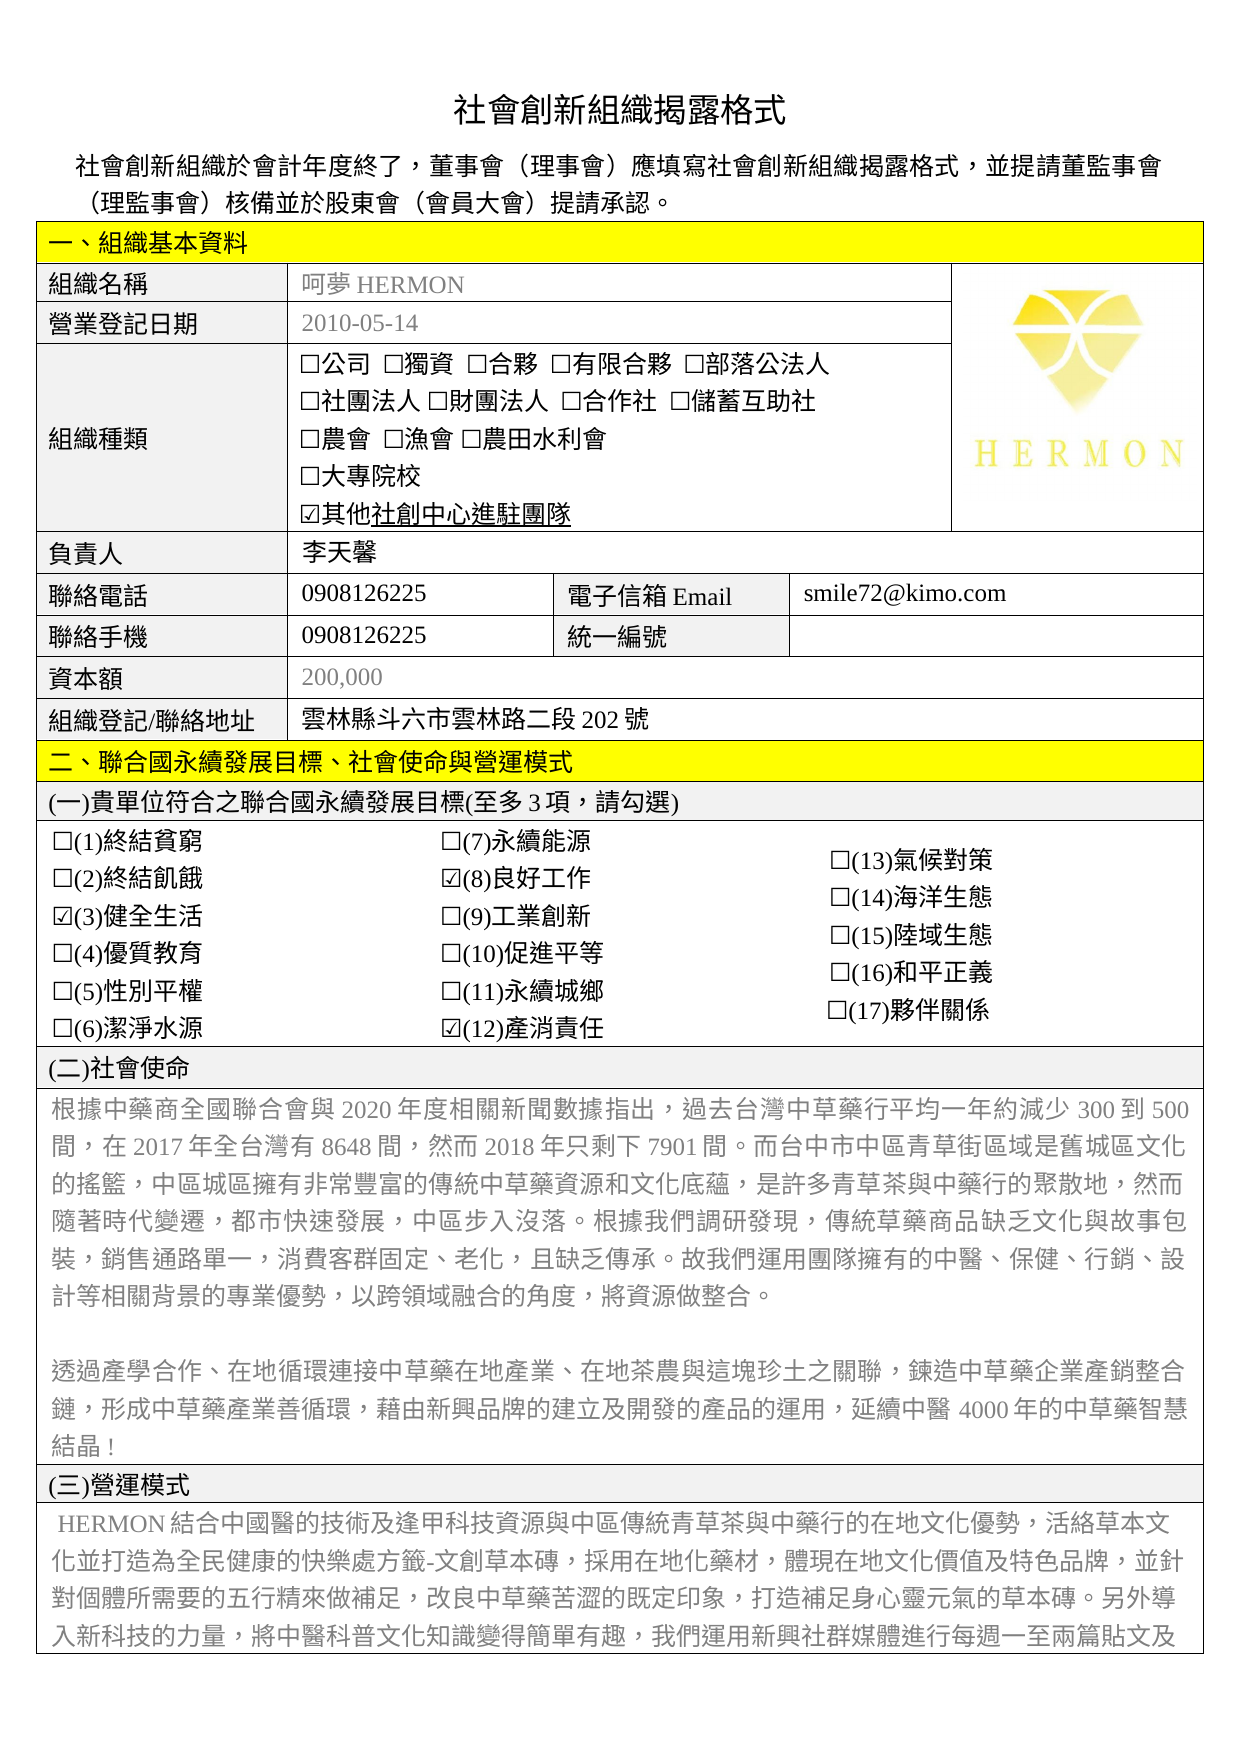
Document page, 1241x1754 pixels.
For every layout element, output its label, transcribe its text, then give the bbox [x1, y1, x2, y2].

table_cell 雲林縣斗六市雲林路二段202號 [288, 699, 1203, 739]
table_cell ☐(13)氣候對策 ☐(14)海洋生態 ☐(15)陸域生態 ☐(16)和平正義 ☐(17)夥伴關係 [815, 821, 1203, 1046]
table_cell smile72@kimo.com [790, 574, 1203, 614]
table_cell [790, 616, 1203, 656]
table_cell 聯絡電話 [37, 574, 287, 614]
picture [962, 266, 1198, 501]
table_cell ☐(7)永續能源 ☑(8)良好工作 ☐(9)工業創新 ☐(10)促進平等 ☐(11)永續城鄉 ☑(12)產消責任 [426, 821, 814, 1046]
table_cell 李天馨 [288, 532, 1203, 573]
table_cell 資本額 [37, 657, 287, 698]
table_cell 負責人 [37, 532, 287, 573]
table_cell 電子信箱Email [554, 574, 789, 614]
table_cell ☐公司 ☐獨資 ☐合夥 ☐有限合夥 ☐部落公法人 ☐社團法人 ☐財團法人 ☐合作社 ☐儲蓄互助社 ☐農會 ☐漁會 ☐農田水利會 ☐大專院校 ☑其他社創中心進駐團隊 [288, 344, 951, 531]
table_cell ☐(1)終結貧窮 ☐(2)終結飢餓 ☑(3)健全生活 ☐(4)優質教育 ☐(5)性別平權 ☐(6)潔淨水源 [37, 821, 426, 1046]
text 社會創新組織揭露格式 [75, 71, 1165, 146]
table_cell 2010-05-14 [288, 302, 951, 343]
table_cell (二)社會使命 [37, 1047, 1203, 1087]
table_cell 統一編號 [554, 616, 789, 656]
table_cell 0908126225 [288, 616, 553, 656]
table_cell 0908126225 [288, 574, 553, 614]
table_cell (一)貴單位符合之聯合國永續發展目標(至多3項，請勾選) [37, 782, 1203, 820]
table_cell 組織種類 [37, 344, 287, 531]
table_cell 組織登記/聯絡地址 [37, 699, 287, 739]
table_cell 200,000 [288, 657, 1203, 698]
table_cell [952, 264, 1203, 531]
table_cell 聯絡手機 [37, 616, 287, 656]
table_cell 組織名稱 [37, 264, 287, 301]
text 社會創新組織於會計年度終了，董事會（理事會）應填寫社會創新組織揭露格式，並提請董監事會（理監事會）核備並於股東會（會員大會）提請承認。 [75, 146, 1165, 221]
table_cell 營業登記日期 [37, 302, 287, 343]
table_cell 二、聯合國永續發展目標、社會使命與營運模式 [37, 741, 1203, 781]
table_header 一、組織基本資料 [37, 222, 1203, 262]
table_cell 呵夢HERMON [288, 264, 951, 301]
table_cell 根據中藥商全國聯合會與2020年度相關新聞數據指出，過去台灣中草藥行平均一年約減少300到500間，在2017年全台灣有8648間，然而2018年只剩下7901間。而台中市中區青草街區域是舊城區文化的搖籃，中區城區擁有非常豐富的傳統中草藥資源和文化底蘊，是許多青草茶與中藥行的聚散地，然而隨著時代變遷，都市快速發展，中區步入沒落。根據我們調研發現，傳統草藥商品缺乏文化與故事包裝，銷售通路單一，消費客群固定、老化，且缺乏傳承。故我們運用團隊擁有的中醫、保健、行銷、設計等相關背景的專業優勢，以跨領域融合的角度，將資源做整合。 透過產學合作、在地循環連接中草藥在地產業、在地茶農與這塊珍土之關聯，鍊造中草藥企業產銷整合鏈，形成中草藥產業善循環，藉由新興品牌的建立及開發的產品的運用，延續中醫4000年的中草藥智慧結晶 ! [37, 1089, 1203, 1463]
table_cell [37, 1503, 1203, 1653]
table_cell (三)營運模式 [37, 1465, 1203, 1502]
